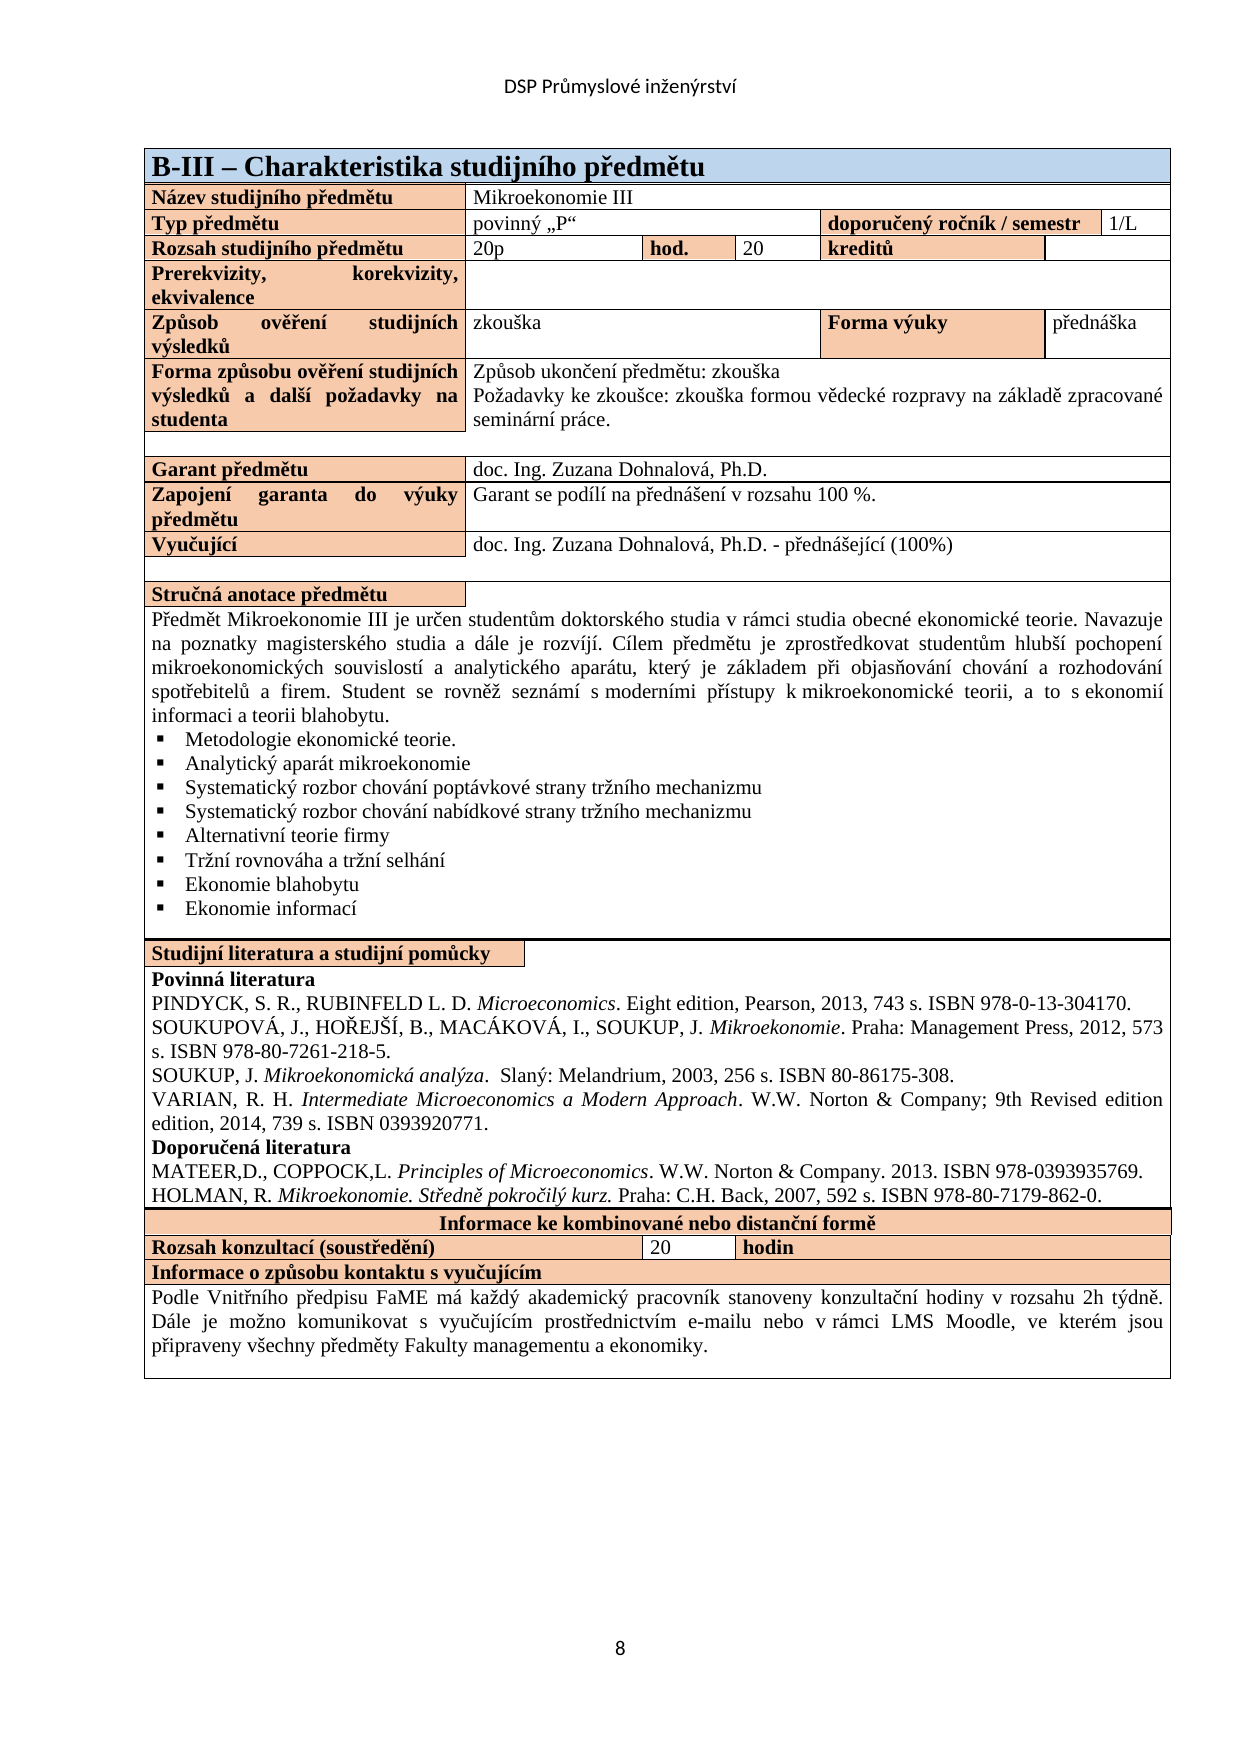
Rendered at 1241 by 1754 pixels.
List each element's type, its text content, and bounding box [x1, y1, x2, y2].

table_cell Předmět Mikroekonomie III je určen studentům doktorského studia v rámci studia obecné ekonomické teorie. Navazuje na poznatky magisterského studia a dále je rozvíjí. Cílem předmětu je zprostředkovat studentům hlubší pochopení mikroekonomických souvislostí a analytického aparátu, který je základem při objasňování chování a rozhodování spotřebitelů a firem. Student se rovněž seznámí s moderními přístupy k mikroekonomické teorii, a to s ekonomií informaci a teorii blahobytu. Metodologie ekonomické teorie. Analytický aparát mikroekonomie Systematický rozbor chování poptávkové strany tržního mechanizmu Systematický rozbor chování nabídkové strany tržního mechanizmu Alternativní teorie firmy Tržní rovnováha a tržní selhání Ekonomie blahobytu Ekonomie informací [145, 606, 1170, 938]
table_cell [466, 261, 1170, 309]
table_cell Rozsah konzultací (soustředění) [145, 1236, 642, 1259]
table_cell Informace o způsobu kontaktu s vyučujícím [145, 1260, 1170, 1284]
table_cell Rozsah studijního předmětu [145, 236, 465, 259]
table_cell hod. [643, 236, 735, 259]
table_cell Zapojení garanta do výuky předmětu [145, 483, 465, 531]
table_cell Název studijního předmětu [145, 185, 465, 209]
table_cell Forma způsobu ověření studijních výsledků a další požadavky na studenta [145, 359, 465, 431]
table_header B-III – Charakteristika studijního předmětu [145, 149, 1170, 182]
table_cell doc. Ing. Zuzana Dohnalová, Ph.D. [466, 457, 1170, 481]
table_cell Informace ke kombinované nebo distanční formě [145, 1210, 1171, 1234]
table_cell Typ předmětu [145, 210, 465, 234]
table_cell Způsob ukončení předmětu: zkouška Požadavky ke zkoušce: zkouška formou vědecké rozpravy na základě zpracované seminární práce. [466, 359, 1170, 431]
table_cell [145, 556, 1170, 581]
table_cell hodin [736, 1236, 1170, 1259]
table_cell doc. Ing. Zuzana Dohnalová, Ph.D. - přednášející (100%) [466, 532, 1170, 556]
table_cell přednáška [1046, 310, 1170, 358]
table_cell Prerekvizity, korekvizity, ekvivalence [145, 261, 465, 309]
table_cell 20p [466, 236, 642, 259]
table_cell Povinná literatura PINDYCK, S. R., RUBINFELD L. D. Microeconomics. Eight edition, Pearson, 2013, 743 s. ISBN 978-0-13-304170. SOUKUPOVÁ, J., HOŘEJŠÍ, B., MACÁKOVÁ, I., SOUKUP, J. Mikroekonomie. Praha: Management Press, 2012, 573 s. ISBN 978-80-7261-218-5. SOUKUP, J. Mikroekonomická analýza. Slaný: Melandrium, 2003, 256 s. ISBN 80-86175-308. VARIAN, R. H. Intermediate Microeconomics a Modern Approach. W.W. Norton & Company; 9th Revised edition edition, 2014, 739 s. ISBN 0393920771. Doporučená literatura MATEER,D., COPPOCK,L. Principles of Microeconomics. W.W. Norton & Company. 2013. ISBN 978-0393935769. HOLMAN, R. Mikroekonomie. Středně pokročilý kurz. Praha: C.H. Back, 2007, 592 s. ISBN 978-80-7179-862-0. [145, 966, 1170, 1207]
table_cell povinný „P“ [466, 210, 820, 234]
table_cell doporučený ročník / semestr [821, 210, 1101, 234]
table_cell Garant se podílí na přednášení v rozsahu 100 %. [466, 483, 1170, 531]
table_cell Studijní literatura a studijní pomůcky [145, 941, 524, 966]
table_cell 1/L [1102, 210, 1170, 234]
table_cell zkouška [466, 310, 820, 358]
table_cell 20 [643, 1236, 735, 1259]
table_cell kreditů [821, 236, 1044, 259]
table_cell Podle Vnitřního předpisu FaME má každý akademický pracovník stanoveny konzultační hodiny v rozsahu 2h týdně. Dále je možno komunikovat s vyučujícím prostřednictvím e-mailu nebo v rámci LMS Moodle, ve kterém jsou připraveny všechny předměty Fakulty managementu a ekonomiky. [145, 1285, 1170, 1378]
table_cell [145, 431, 1170, 456]
table_cell [525, 941, 1170, 966]
table_cell Mikroekonomie III [466, 185, 1170, 209]
table_cell Garant předmětu [145, 457, 465, 481]
table_cell [1046, 236, 1170, 259]
table_cell [466, 582, 1170, 606]
table_cell 20 [736, 236, 820, 259]
table_cell Stručná anotace předmětu [145, 582, 465, 606]
table_cell Vyučující [145, 532, 465, 556]
table_cell Forma výuky [821, 310, 1044, 358]
table_cell Způsob ověření studijních výsledků [145, 310, 465, 358]
